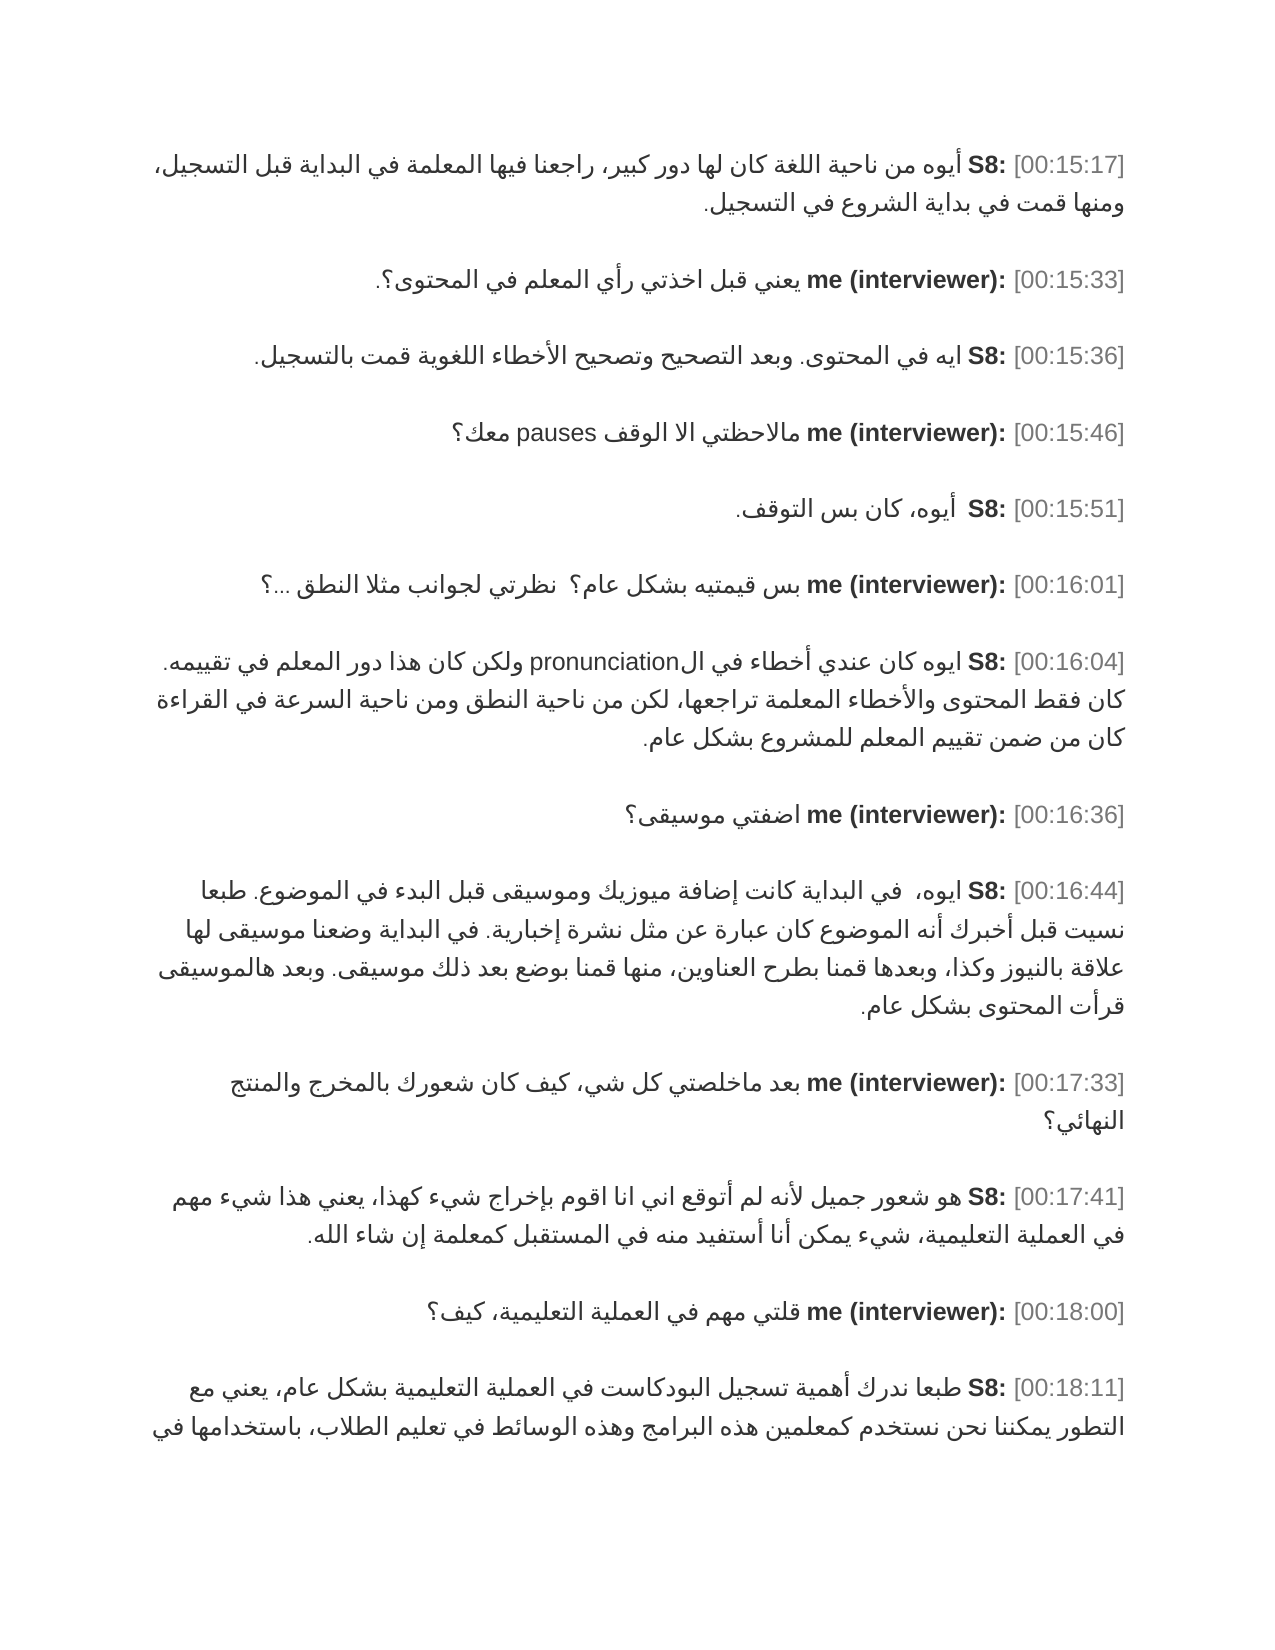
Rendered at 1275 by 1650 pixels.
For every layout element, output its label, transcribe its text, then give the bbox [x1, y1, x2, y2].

text me (interviewer): [00:15:46] مالاحظتي الا الوقف pauses معك؟ [150, 418, 1125, 446]
text S8: [00:15:36] ايه في المحتوى. وبعد التصحيح وتصحيح الأخطاء اللغوية قمت بالتسجيل. [150, 341, 1125, 370]
text S8: [00:16:04] ايوه كان عندي أخطاء في الpronunciation ولكن كان هذا دور المعلم في تقييمه. كان فقط المحتوى والأخطاء المعلمة تراجعها، لكن من ناحية النطق ومن ناحية السرعة في القراءة كان من ضمن تقييم المعلم للمشروع بشكل عام. [150, 647, 1125, 752]
text me (interviewer): [00:15:33] يعني قبل اخذتي رأي المعلم في المحتوى؟. [150, 265, 1125, 293]
text me (interviewer): [00:17:33] بعد ماخلصتي كل شي، كيف كان شعورك بالمخرج والمنتج النهائي؟ [150, 1067, 1125, 1134]
text S8: [00:17:41] هو شعور جميل لأنه لم أتوقع اني انا اقوم بإخراج شيء كهذا، يعني هذا شيء مهم في العملية التعليمية، شيء يمكن أنا أستفيد منه في المستقبل كمعلمة إن شاء الله. [150, 1182, 1125, 1249]
text S8: [00:16:44] ايوه، في البداية كانت إضافة ميوزيك وموسيقى قبل البدء في الموضوع. طبعا نسيت قبل أخبرك أنه الموضوع كان عبارة عن مثل نشرة إخبارية. في البداية وضعنا موسيقى لها علاقة بالنيوز وكذا، وبعدها قمنا بطرح العناوين، منها قمنا بوضع بعد ذلك موسيقى. وبعد هالموسيقى قرأت المحتوى بشكل عام. [150, 876, 1125, 1020]
text S8: [00:15:51] أيوه، كان بس التوقف. [150, 494, 1125, 523]
text me (interviewer): [00:16:36] اضفتي موسيقى؟ [150, 800, 1125, 829]
text S8: [00:15:17] أيوه من ناحية اللغة كان لها دور كبير، راجعنا فيها المعلمة في البداية قبل التسجيل، ومنها قمت في بداية الشروع في التسجيل. [150, 150, 1125, 217]
text me (interviewer): [00:18:00] قلتي مهم في العملية التعليمية، كيف؟ [150, 1297, 1125, 1326]
text me (interviewer): [00:16:01] بس قيمتيه بشكل عام؟ نظرتي لجوانب مثلا النطق ...؟ [150, 571, 1125, 599]
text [150, 1373, 1125, 1440]
